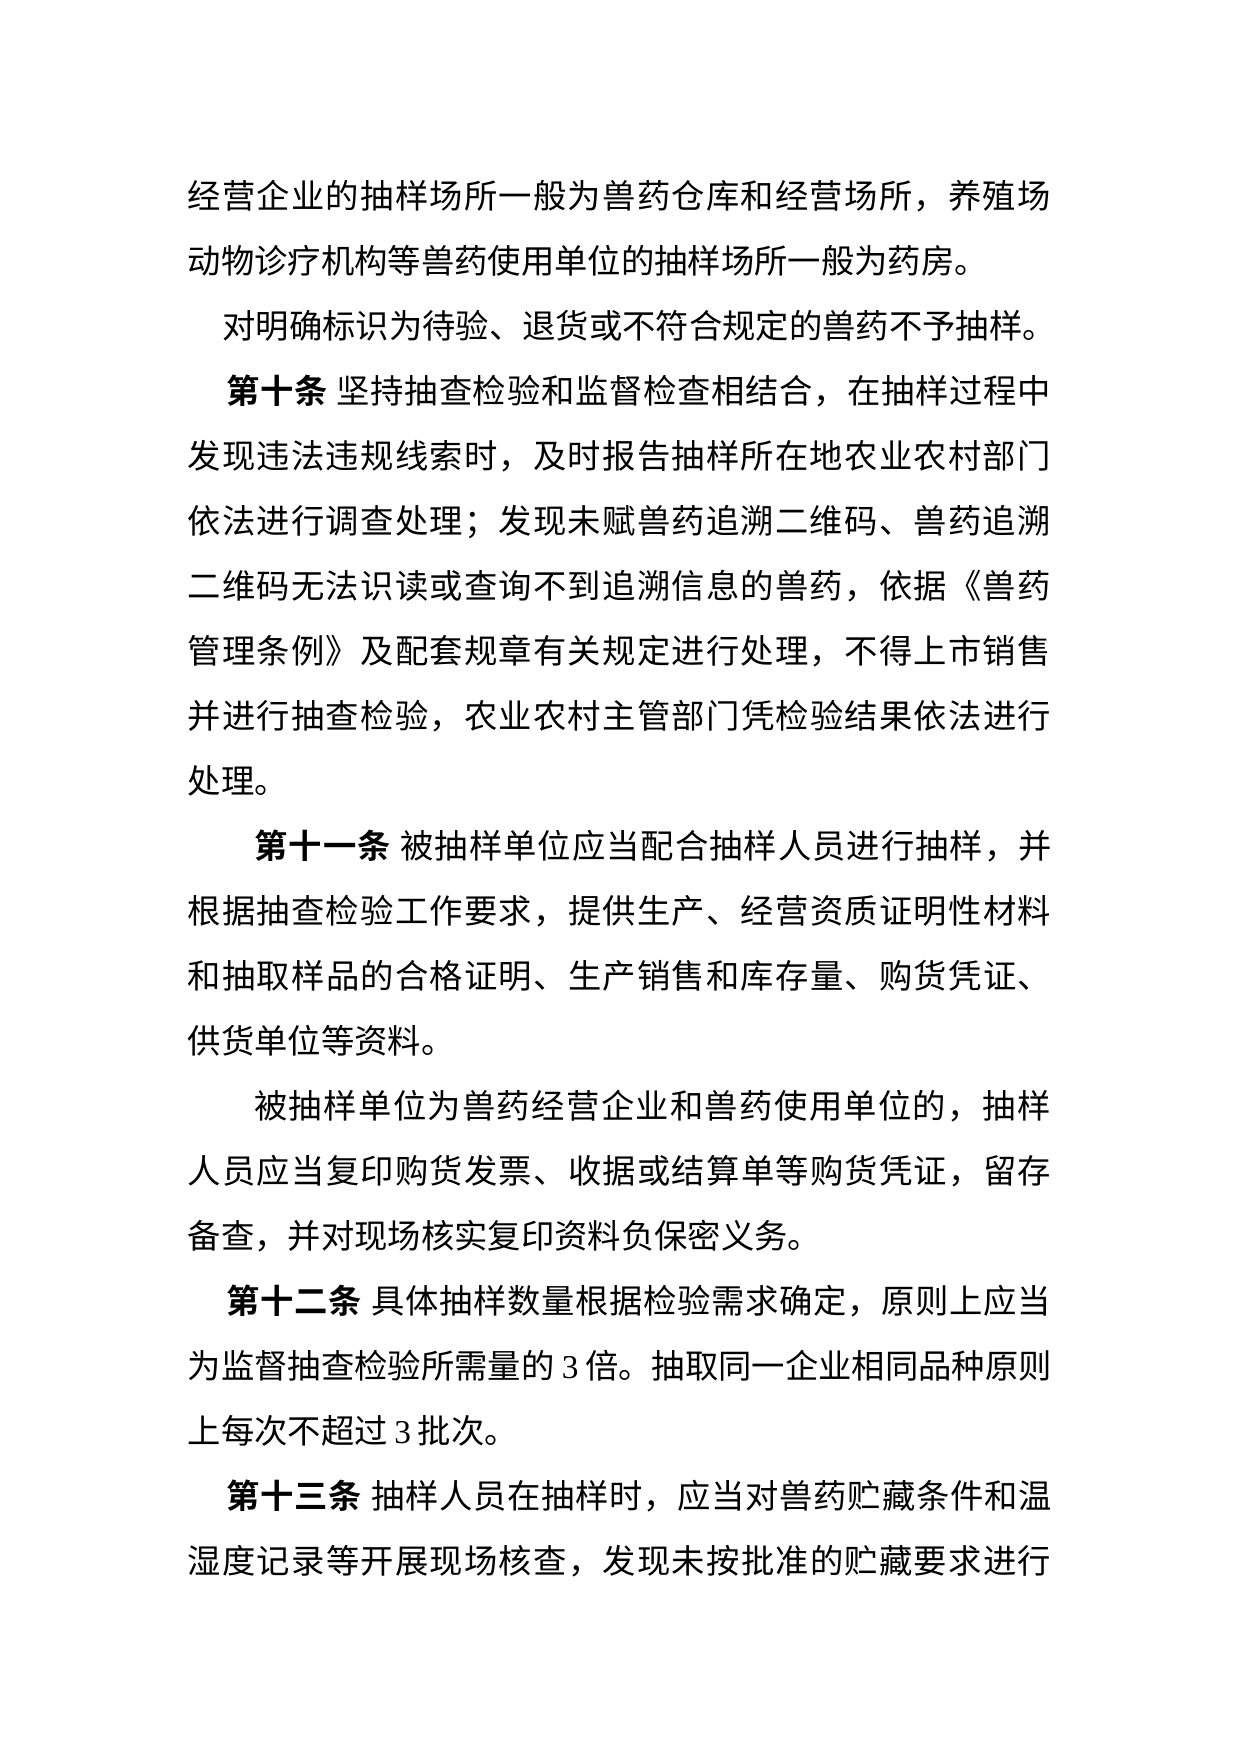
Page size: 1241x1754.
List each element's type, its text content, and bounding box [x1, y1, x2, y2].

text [187, 1462, 1053, 1592]
text 第十一条 被抽样单位应当配合抽样人员进行抽样，并根据抽查检验工作要求，提供生产、经营资质证明性材料和抽取样品的合格证明、生产销售和库存量、购货凭证、供货单位等资料。 [187, 812, 1053, 1072]
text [187, 162, 1053, 292]
text 被抽样单位为兽药经营企业和兽药使用单位的，抽样人员应当复印购货发票、收据或结算单等购货凭证，留存备查，并对现场核实复印资料负保密义务。 [187, 1072, 1053, 1267]
text 对明确标识为待验、退货或不符合规定的兽药不予抽样。 [187, 292, 1053, 357]
text 第十二条 具体抽样数量根据检验需求确定，原则上应当为监督抽查检验所需量的3倍。抽取同一企业相同品种原则上每次不超过3批次。 [187, 1267, 1053, 1462]
text 第十条 坚持抽查检验和监督检查相结合，在抽样过程中发现违法违规线索时，及时报告抽样所在地农业农村部门依法进行调查处理；发现未赋兽药追溯二维码、兽药追溯二维码无法识读或查询不到追溯信息的兽药，依据《兽药管理条例》及配套规章有关规定进行处理，不得上市销售，并进行抽查检验，农业农村主管部门凭检验结果依法进行处理。 [187, 357, 1053, 812]
